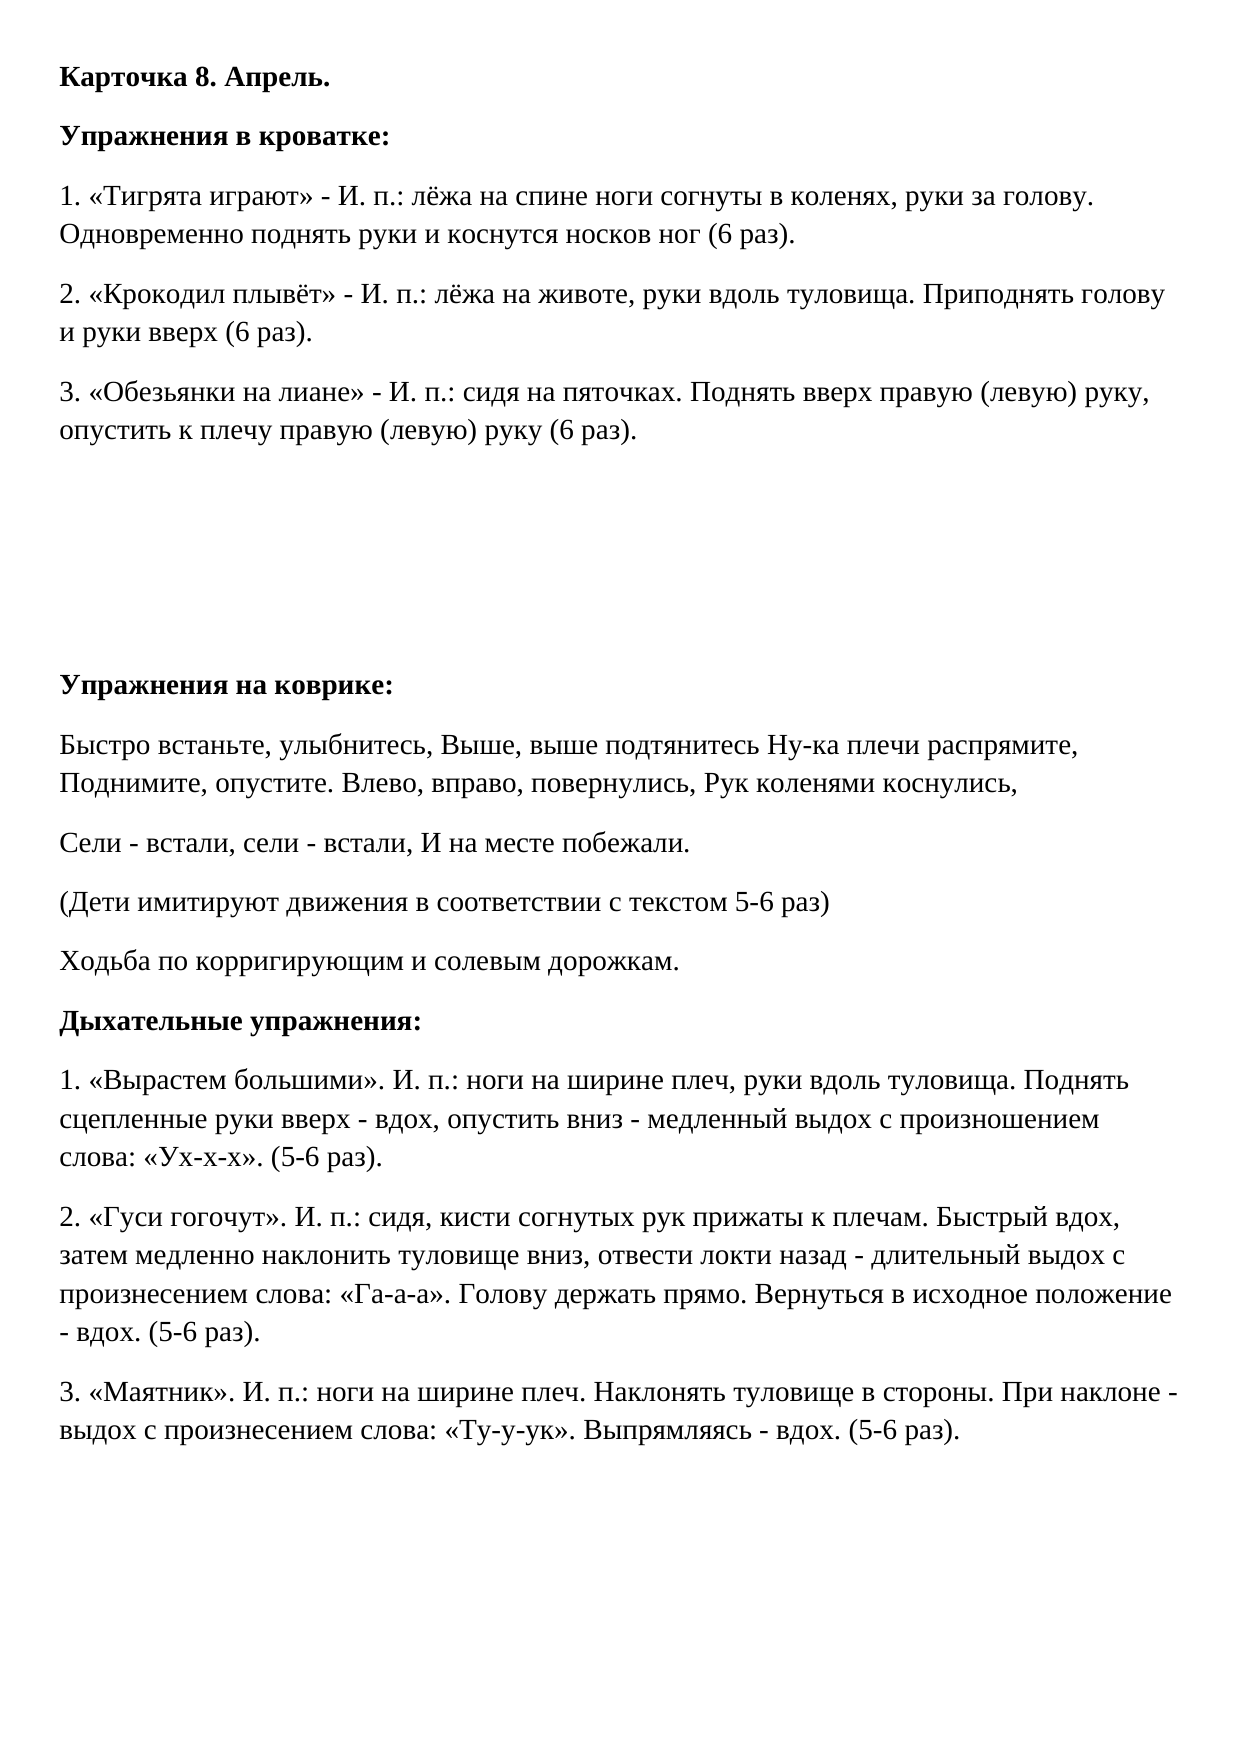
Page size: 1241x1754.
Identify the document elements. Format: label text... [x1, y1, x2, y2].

text Карточка 8. Апрель. [59, 59, 1181, 93]
text 3. «Маятник». И. п.: ноги на ширине плеч. Наклонять туловище в стороны. При наклоне - выдох с произнесением слова: «Ту-у-ук». Выпрямляясь - вдох. (5-6 раз). [59, 1374, 1181, 1446]
text 1. «Вырастем большими». И. п.: ноги на ширине плеч, руки вдоль туловища. Поднять сцепленные руки вверх - вдох, опустить вниз - медленный выдох с произношением слова: «Ух-х-х». (5-6 раз). [59, 1062, 1181, 1173]
text Сели - встали, сели - встали, И на месте побежали. [59, 825, 1181, 858]
text Ходьба по корригирующим и солевым дорожкам. [59, 943, 1181, 977]
text 2. «Крокодил плывёт» - И. п.: лёжа на животе, руки вдоль туловища. Приподнять голову и руки вверх (6 раз). [59, 276, 1181, 348]
text 2. «Гуси гогочут». И. п.: сидя, кисти согнутых рук прижаты к плечам. Быстрый вдох, затем медленно наклонить туловище вниз, отвести локти назад - длительный выдох с произнесением слова: «Га-а-а». Голову держать прямо. Вернуться в исходное положение - вдох. (5-6 раз). [59, 1199, 1181, 1348]
text (Дети имитируют движения в соответствии с текстом 5-6 раз) [59, 884, 1181, 918]
text Упражнения на коврике: [59, 667, 1181, 701]
text 1. «Тигрята играют» - И. п.: лёжа на спине ноги согнуты в коленях, руки за голову. Одновременно поднять руки и коснутся носков ног (6 раз). [59, 178, 1181, 250]
text Быстро встаньте, улыбнитесь, Выше, выше подтянитесь Ну-ка плечи распрямите, Поднимите, опустите. Влево, вправо, повернулись, Рук коленями коснулись, [59, 727, 1181, 799]
text Дыхательные упражнения: [59, 1003, 1181, 1036]
text Упражнения в кроватке: [59, 118, 1181, 152]
text 3. «Обезьянки на лиане» - И. п.: сидя на пяточках. Поднять вверх правую (левую) руку, опустить к плечу правую (левую) руку (6 раз). [59, 374, 1181, 446]
